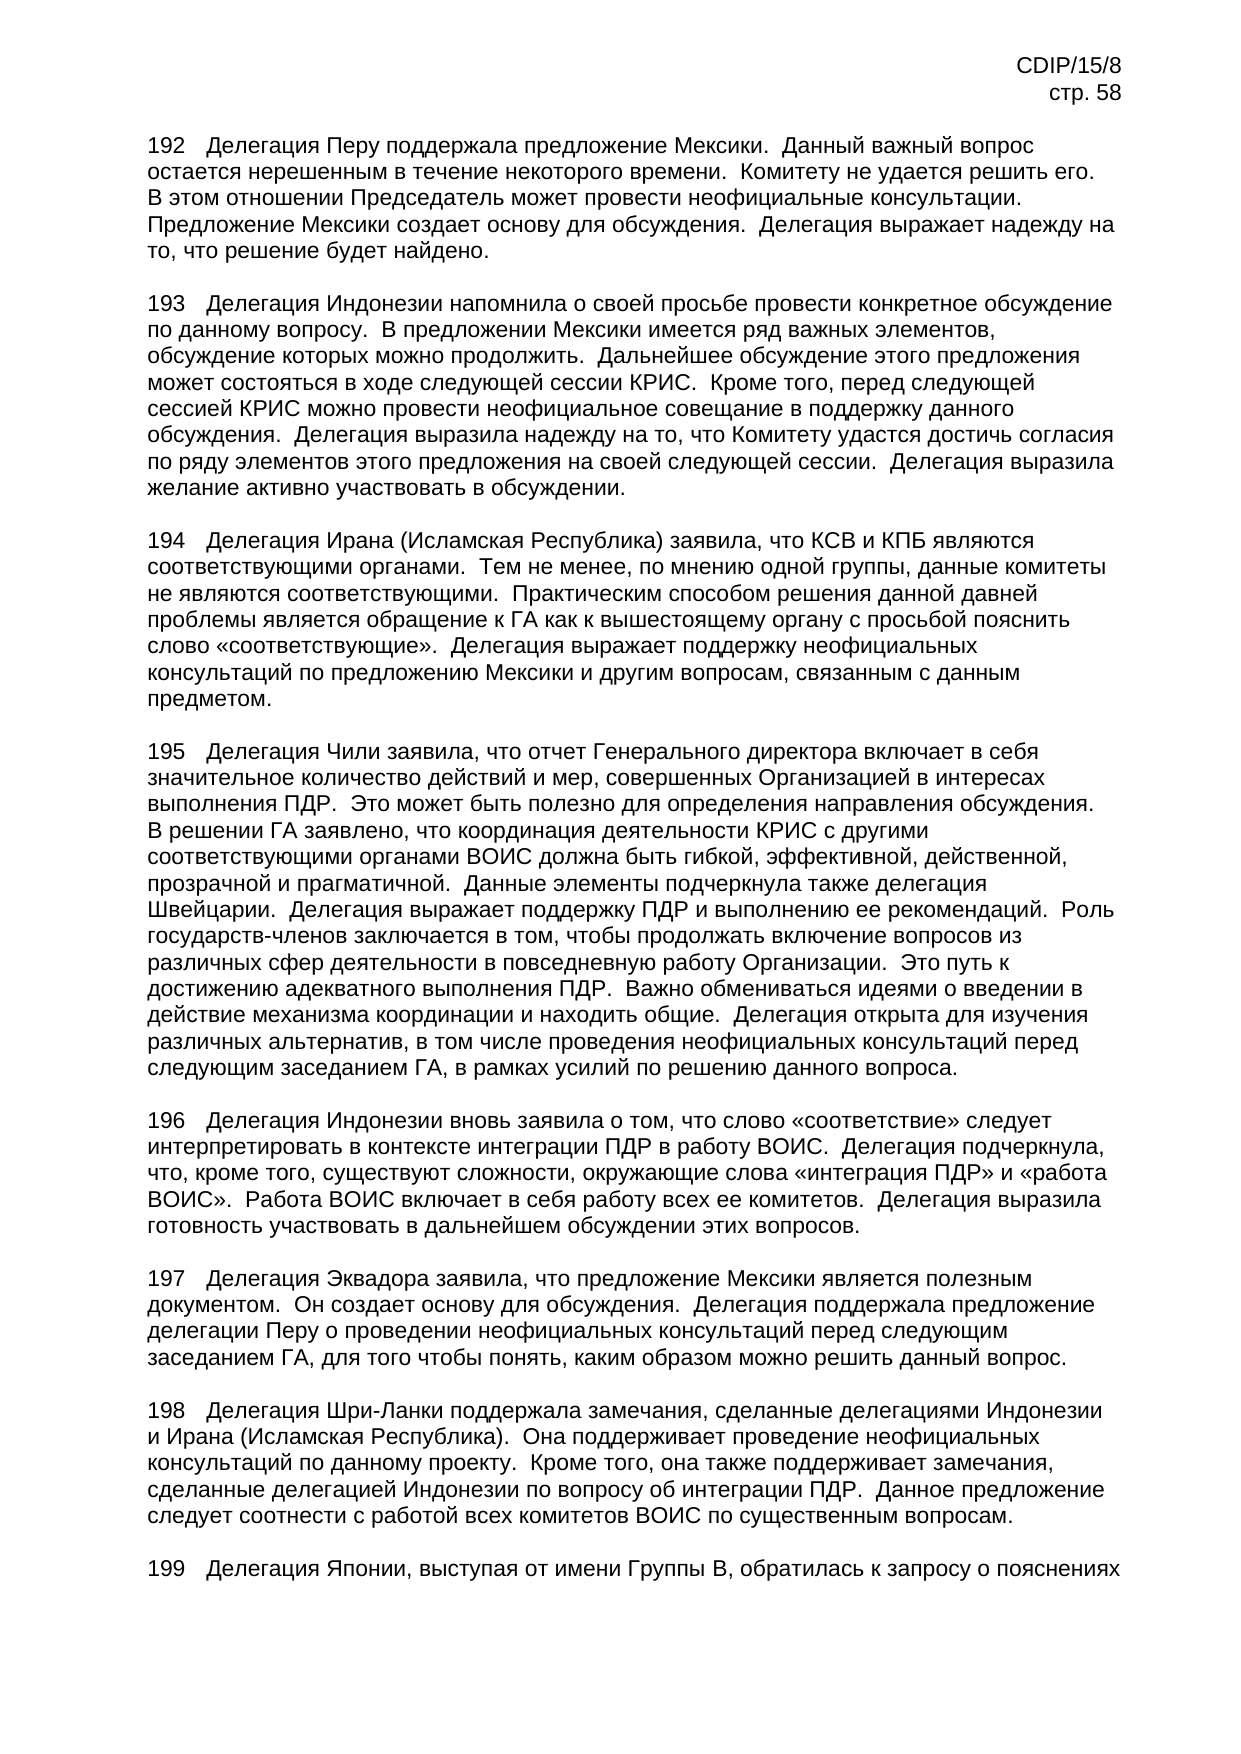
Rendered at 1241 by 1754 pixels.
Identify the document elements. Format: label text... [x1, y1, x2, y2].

text Делегация Эквадора заявила, что предложение Мексики является полезным документом. Он создает основу для обсуждения. Делегация поддержала предложение делегации Перу о проведении неофициальных консультаций перед следующим заседанием ГА, для того чтобы понять, каким образом можно решить данный вопрос. [147, 1265, 1122, 1370]
text Делегация Индонезии вновь заявила о том, что слово «соответствие» следует интерпретировать в контексте интеграции ПДР в работу ВОИС. Делегация подчеркнула, что, кроме того, существуют сложности, окружающие слова «интеграция ПДР» и «работа ВОИС». Работа ВОИС включает в себя работу всех ее комитетов. Делегация выразила готовность участвовать в дальнейшем обсуждении этих вопросов. [147, 1107, 1122, 1238]
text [147, 1555, 1122, 1581]
text Делегация Индонезии напомнила о своей просьбе провести конкретное обсуждение по данному вопросу. В предложении Мексики имеется ряд важных элементов, обсуждение которых можно продолжить. Дальнейшее обсуждение этого предложения может состояться в ходе следующей сессии КРИС. Кроме того, перед следующей сессией КРИС можно провести неофициальное совещание в поддержку данного обсуждения. Делегация выразила надежду на то, что Комитету удастся достичь согласия по ряду элементов этого предложения на своей следующей сессии. Делегация выразила желание активно участвовать в обсуждении. [147, 290, 1122, 501]
text Делегация Ирана (Исламская Республика) заявила, что КСВ и КПБ являются соответствующими органами. Тем не менее, по мнению одной группы, данные комитеты не являются соответствующими. Практическим способом решения данной давней проблемы является обращение к ГА как к вышестоящему органу с просьбой пояснить слово «соответствующие». Делегация выражает поддержку неофициальных консультаций по предложению Мексики и другим вопросам, связанным с данным предметом. [147, 527, 1122, 711]
text Делегация Шри-Ланки поддержала замечания, сделанные делегациями Индонезии и Ирана (Исламская Республика). Она поддерживает проведение неофициальных консультаций по данному проекту. Кроме того, она также поддерживает замечания, сделанные делегацией Индонезии по вопросу об интеграции ПДР. Данное предложение следует соотнести с работой всех комитетов ВОИС по существенным вопросам. [147, 1397, 1122, 1528]
text Делегация Перу поддержала предложение Мексики. Данный важный вопрос остается нерешенным в течение некоторого времени. Комитету не удается решить его. В этом отношении Председатель может провести неофициальные консультации. Предложение Мексики создает основу для обсуждения. Делегация выражает надежду на то, что решение будет найдено. [147, 132, 1122, 263]
text Делегация Чили заявила, что отчет Генерального директора включает в себя значительное количество действий и мер, совершенных Организацией в интересах выполнения ПДР. Это может быть полезно для определения направления обсуждения. В решении ГА заявлено, что координация деятельности КРИС с другими соответствующими органами ВОИС должна быть гибкой, эффективной, действенной, прозрачной и прагматичной. Данные элементы подчеркнула также делегация Швейцарии. Делегация выражает поддержку ПДР и выполнению ее рекомендаций. Роль государств-членов заключается в том, чтобы продолжать включение вопросов из различных сфер деятельности в повседневную работу Организации. Это путь к достижению адекватного выполнения ПДР. Важно обмениваться идеями о введении в действие механизма координации и находить общие. Делегация открыта для изучения различных альтернатив, в том числе проведения неофициальных консультаций перед следующим заседанием ГА, в рамках усилий по решению данного вопроса. [147, 738, 1122, 1080]
